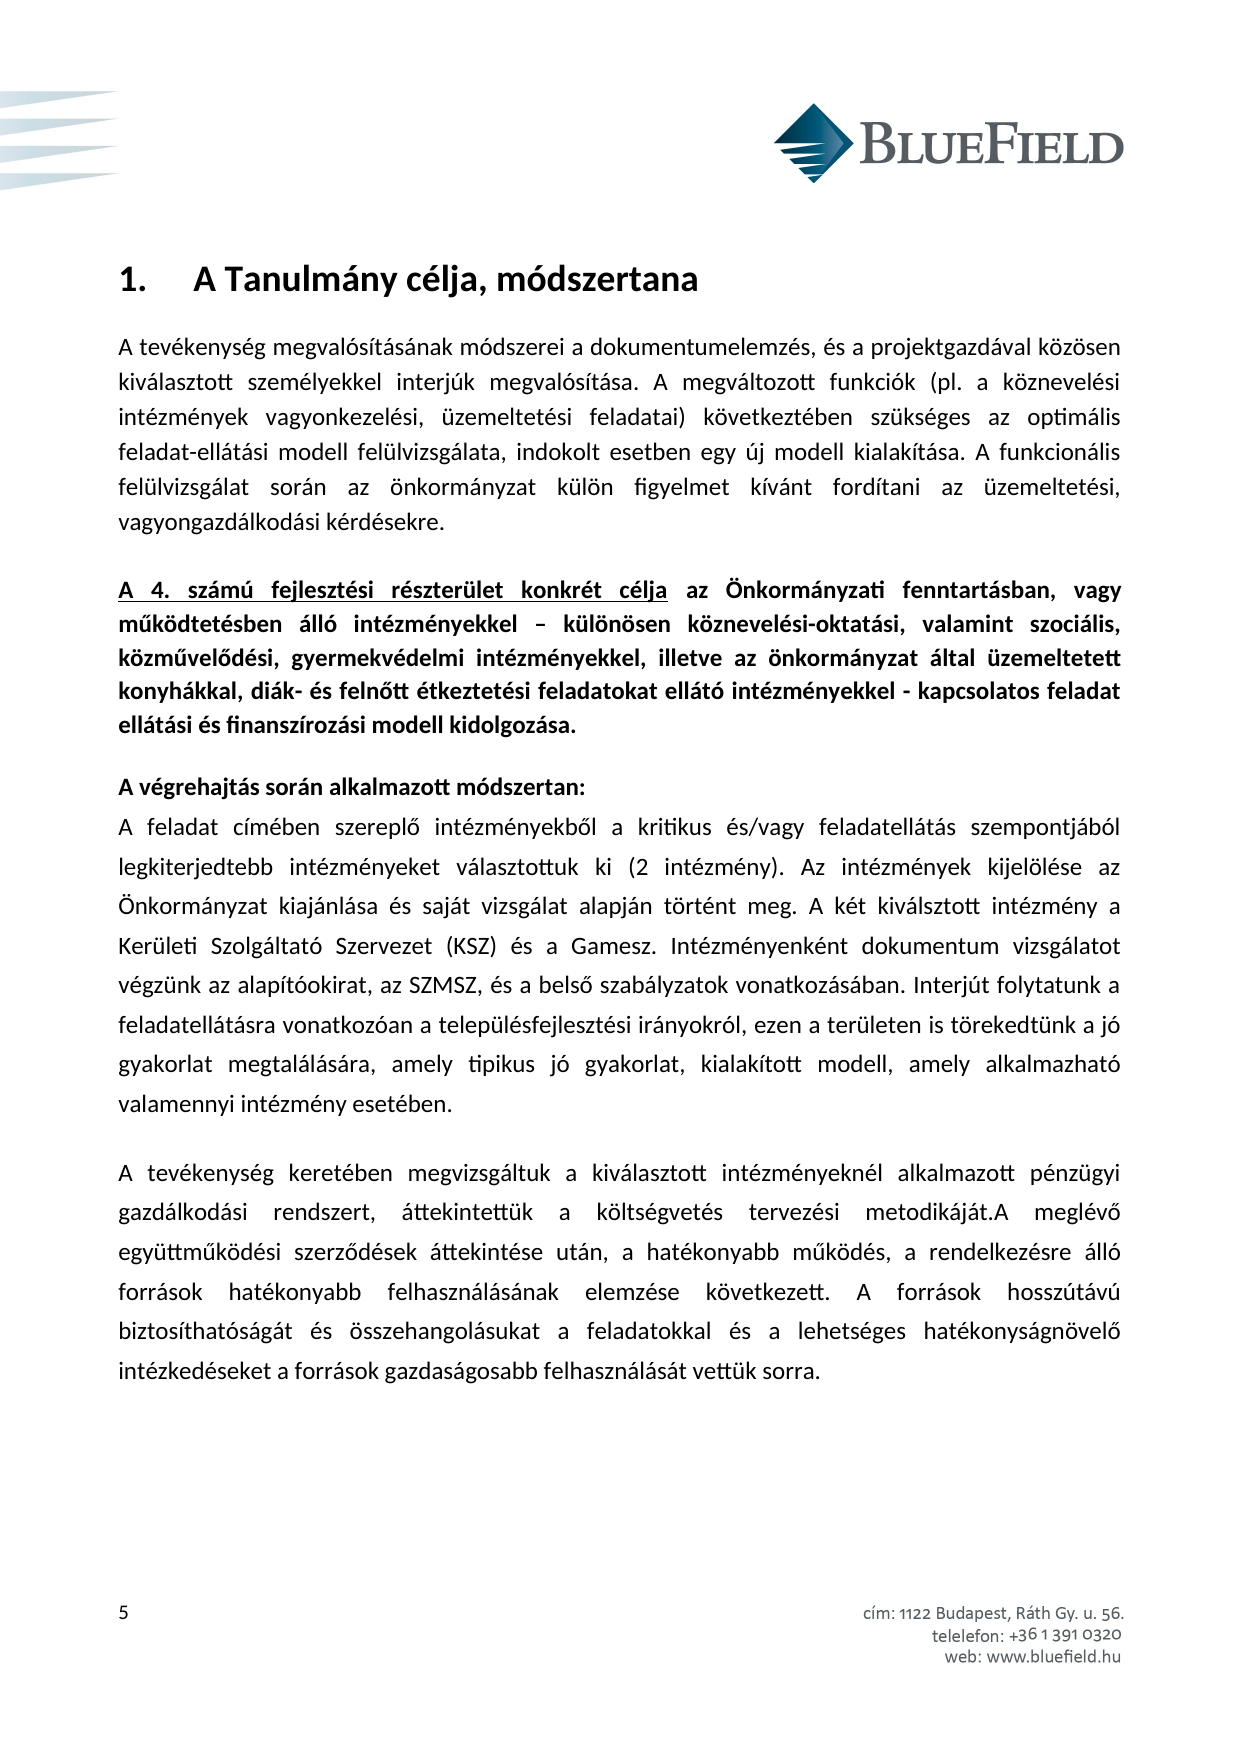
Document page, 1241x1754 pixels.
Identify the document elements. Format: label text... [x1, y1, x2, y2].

text A 4. számú fejlesztési részterület konkrét célja az Önkormányzati fenntartásban, vagy működtetésben álló intézményekkel – különösen köznevelési-oktatási, valamint szociális, közművelődési, gyermekvédelmi intézményekkel, illetve az önkormányzat által üzemeltetett konyhákkal, diák- és felnőtt étkeztetési feladatokat ellátó intézményekkel - kapcsolatos feladat ellátási és finanszírozási modell kidolgozása. [118, 575, 1122, 739]
text A tevékenység megvalósításának módszerei a dokumentumelemzés, és a projektgazdával közösen kiválasztott személyekkel interjúk megvalósítása. A megváltozott funkciók (pl. a köznevelési intézmények vagyonkezelési, üzemeltetési feladatai) következtében szükséges az optimális feladat-ellátási modell felülvizsgálata, indokolt esetben egy új modell kialakítása. A funkcionális felülvizsgálat során az önkormányzat külön figyelmet kívánt fordítani az üzemeltetési, vagyongazdálkodási kérdésekre. [118, 331, 1122, 537]
text A tevékenység keretében megvizsgáltuk a kiválasztott intézményeknél alkalmazott pénzügyi gazdálkodási rendszert, áttekintettük a költségvetés tervezési metodikáját.A meglévő együttműködési szerződések áttekintése után, a hatékonyabb működés, a rendelkezésre álló források hatékonyabb felhasználásának elemzése következett. A források hosszútávú biztosíthatóságát és összehangolásukat a feladatokkal és a lehetséges hatékonyságnövelő intézkedéseket a források gazdaságosabb felhasználását vettük sorra. [118, 1157, 1122, 1385]
subtitle A Tanulmány célja, módszertana [118, 255, 1122, 301]
picture [0, 0, 1240, 1754]
text A feladat címében szereplő intézményekből a kritikus és/vagy feladatellátás szempontjából legkiterjedtebb intézményeket választottuk ki (2 intézmény). Az intézmények kijelölése az Önkormányzat kiajánlása és saját vizsgálat alapján történt meg. A két kiválsztott intézmény a Kerületi Szolgáltató Szervezet (KSZ) és a Gamesz. Intézményenként dokumentum vizsgálatot végzünk az alapítóokirat, az SZMSZ, és a belső szabályzatok vonatkozásában. Interjút folytatunk a feladatellátásra vonatkozóan a településfejlesztési irányokról, ezen a területen is törekedtünk a jó gyakorlat megtalálására, amely tipikus jó gyakorlat, kialakított modell, amely alkalmazható valamennyi intézmény esetében. [118, 811, 1122, 1119]
text A végrehajtás során alkalmazott módszertan: [118, 772, 1122, 802]
